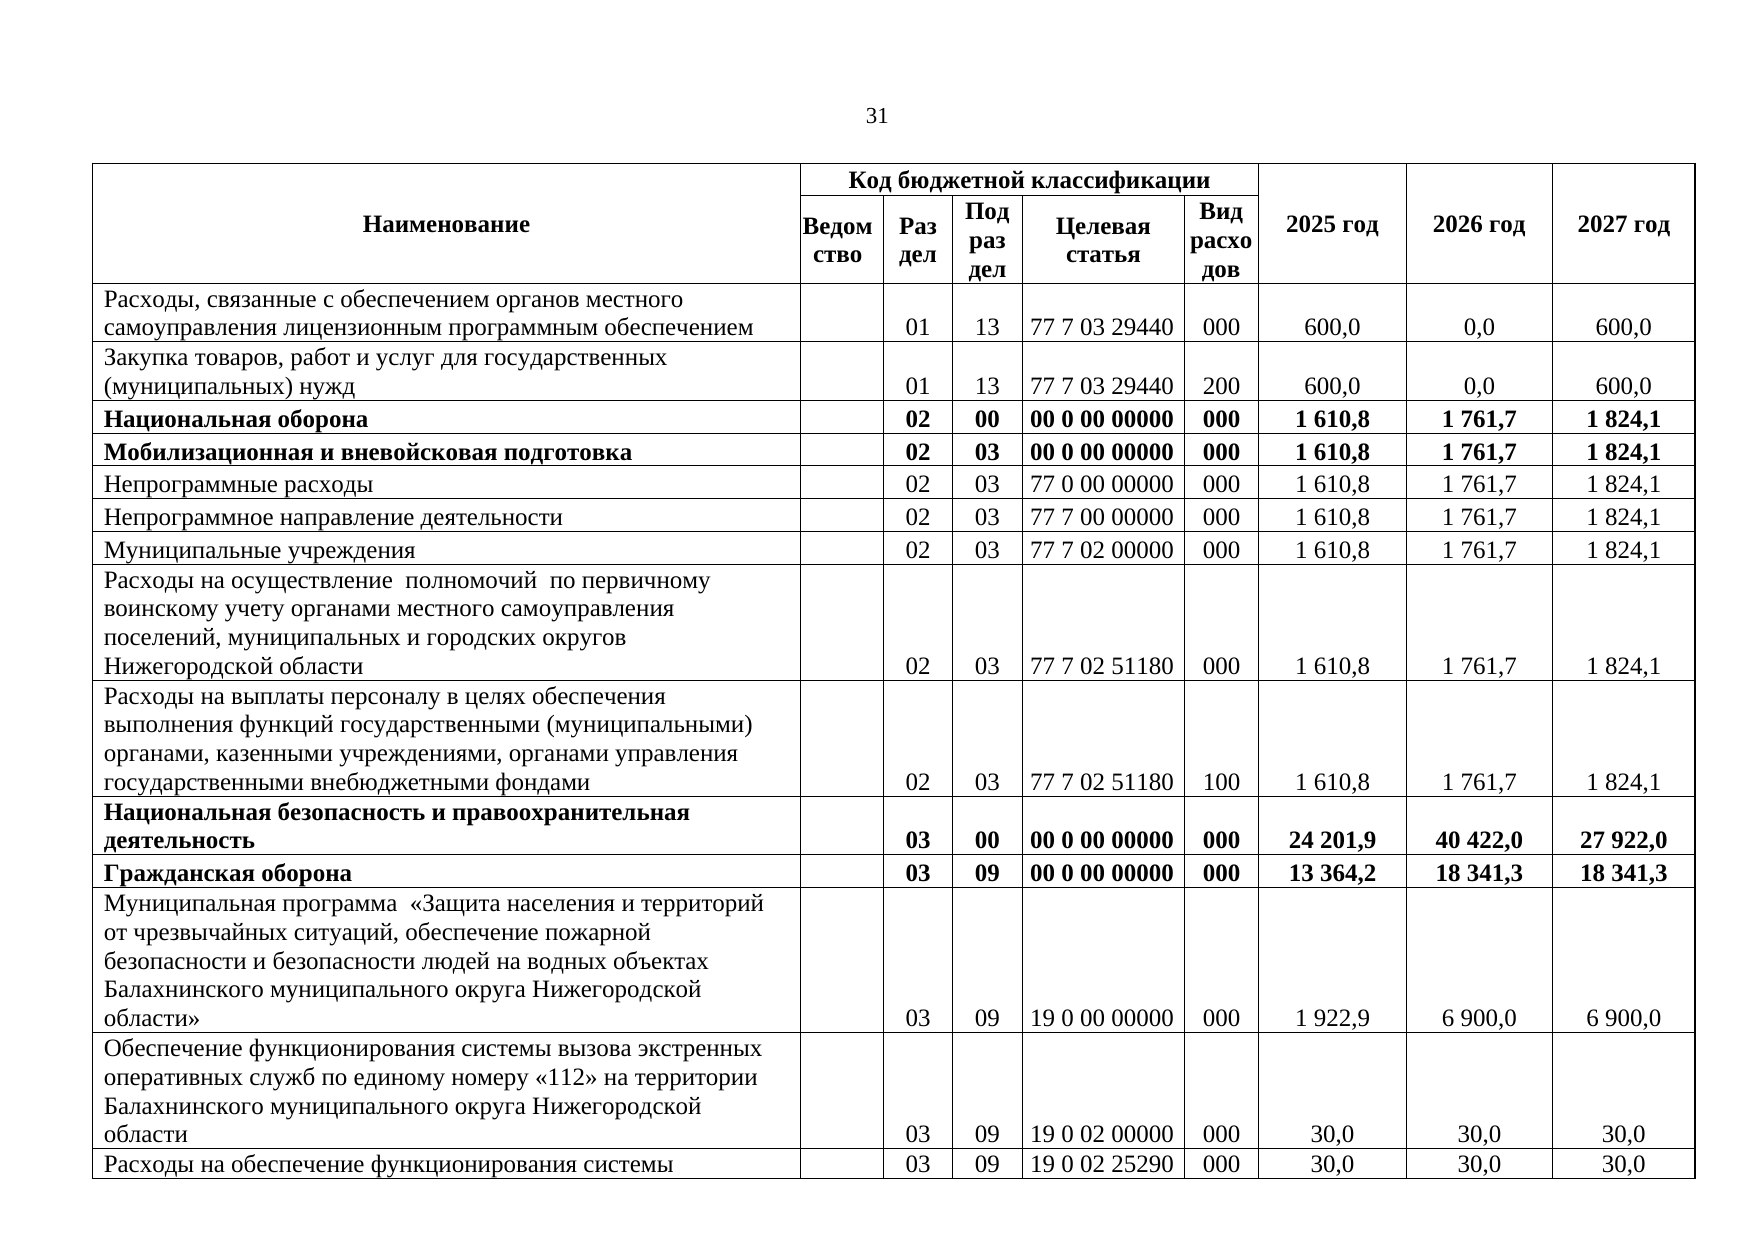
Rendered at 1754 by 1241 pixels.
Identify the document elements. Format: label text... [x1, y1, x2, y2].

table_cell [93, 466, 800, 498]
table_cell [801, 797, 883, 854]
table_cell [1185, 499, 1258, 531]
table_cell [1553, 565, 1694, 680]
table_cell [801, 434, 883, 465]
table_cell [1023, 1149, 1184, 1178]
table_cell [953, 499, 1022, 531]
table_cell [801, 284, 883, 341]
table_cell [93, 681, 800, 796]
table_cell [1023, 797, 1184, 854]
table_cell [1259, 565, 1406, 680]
table_cell Раз дел [884, 196, 952, 283]
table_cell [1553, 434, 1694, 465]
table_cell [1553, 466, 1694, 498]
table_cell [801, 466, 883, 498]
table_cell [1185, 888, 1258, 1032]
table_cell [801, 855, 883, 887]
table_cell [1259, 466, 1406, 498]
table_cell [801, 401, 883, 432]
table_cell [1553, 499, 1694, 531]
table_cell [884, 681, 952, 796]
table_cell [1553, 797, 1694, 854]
table_cell Целевая статья [1023, 196, 1184, 283]
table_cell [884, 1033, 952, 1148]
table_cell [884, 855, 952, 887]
table_header 2027 год [1553, 164, 1694, 283]
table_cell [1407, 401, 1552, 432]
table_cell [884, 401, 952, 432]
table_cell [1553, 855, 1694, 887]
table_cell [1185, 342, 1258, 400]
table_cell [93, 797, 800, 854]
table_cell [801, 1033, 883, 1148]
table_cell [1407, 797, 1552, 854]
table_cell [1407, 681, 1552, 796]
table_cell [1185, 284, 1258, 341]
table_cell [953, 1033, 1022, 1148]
table_cell Ведом ство [801, 196, 883, 283]
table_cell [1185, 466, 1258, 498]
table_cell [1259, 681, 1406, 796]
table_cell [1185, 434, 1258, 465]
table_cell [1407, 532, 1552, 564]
table_header 2026 год [1407, 164, 1552, 283]
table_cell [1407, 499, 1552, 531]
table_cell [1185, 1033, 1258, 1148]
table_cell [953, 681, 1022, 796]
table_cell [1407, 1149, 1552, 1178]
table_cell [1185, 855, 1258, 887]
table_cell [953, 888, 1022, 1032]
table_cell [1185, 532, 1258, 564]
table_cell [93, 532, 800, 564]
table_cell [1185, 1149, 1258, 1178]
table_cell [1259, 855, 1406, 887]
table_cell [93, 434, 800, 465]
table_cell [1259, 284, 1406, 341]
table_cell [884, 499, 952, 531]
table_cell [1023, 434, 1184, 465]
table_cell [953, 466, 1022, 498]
table_header 2025 год [1259, 164, 1406, 283]
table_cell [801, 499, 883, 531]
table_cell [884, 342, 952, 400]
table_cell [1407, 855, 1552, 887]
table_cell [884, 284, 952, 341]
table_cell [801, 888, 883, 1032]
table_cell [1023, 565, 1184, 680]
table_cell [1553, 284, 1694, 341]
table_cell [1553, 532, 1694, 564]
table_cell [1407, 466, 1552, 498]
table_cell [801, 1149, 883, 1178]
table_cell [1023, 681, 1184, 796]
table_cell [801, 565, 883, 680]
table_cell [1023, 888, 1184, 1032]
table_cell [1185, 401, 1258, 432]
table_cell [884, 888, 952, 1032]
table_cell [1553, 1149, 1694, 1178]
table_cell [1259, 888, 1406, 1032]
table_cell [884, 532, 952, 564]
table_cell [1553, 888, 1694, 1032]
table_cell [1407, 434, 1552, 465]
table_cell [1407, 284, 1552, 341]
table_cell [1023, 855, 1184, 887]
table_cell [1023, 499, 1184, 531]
table_header Наименование [93, 164, 800, 283]
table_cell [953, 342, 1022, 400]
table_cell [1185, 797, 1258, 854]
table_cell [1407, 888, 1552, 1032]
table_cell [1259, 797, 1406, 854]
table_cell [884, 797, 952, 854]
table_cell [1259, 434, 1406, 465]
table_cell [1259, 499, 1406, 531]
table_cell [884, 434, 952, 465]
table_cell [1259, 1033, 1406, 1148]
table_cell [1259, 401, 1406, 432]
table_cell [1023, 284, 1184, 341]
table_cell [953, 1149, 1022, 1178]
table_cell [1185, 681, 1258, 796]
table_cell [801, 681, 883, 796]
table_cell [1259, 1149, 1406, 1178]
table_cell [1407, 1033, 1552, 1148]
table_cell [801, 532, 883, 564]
table_header Код бюджетной классификации [801, 164, 1258, 195]
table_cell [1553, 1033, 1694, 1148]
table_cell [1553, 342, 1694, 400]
table_cell Вид расхо дов [1185, 196, 1258, 283]
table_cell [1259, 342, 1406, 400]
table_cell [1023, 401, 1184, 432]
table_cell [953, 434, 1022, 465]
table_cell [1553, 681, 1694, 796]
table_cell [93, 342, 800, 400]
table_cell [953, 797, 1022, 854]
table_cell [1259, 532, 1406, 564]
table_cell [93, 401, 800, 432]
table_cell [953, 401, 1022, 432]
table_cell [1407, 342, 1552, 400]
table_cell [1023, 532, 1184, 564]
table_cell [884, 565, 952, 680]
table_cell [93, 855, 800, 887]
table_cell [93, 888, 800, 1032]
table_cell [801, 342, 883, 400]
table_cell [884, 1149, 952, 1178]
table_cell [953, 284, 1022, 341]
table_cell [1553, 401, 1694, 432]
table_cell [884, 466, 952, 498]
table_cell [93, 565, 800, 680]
table_cell Под раз дел [953, 196, 1022, 283]
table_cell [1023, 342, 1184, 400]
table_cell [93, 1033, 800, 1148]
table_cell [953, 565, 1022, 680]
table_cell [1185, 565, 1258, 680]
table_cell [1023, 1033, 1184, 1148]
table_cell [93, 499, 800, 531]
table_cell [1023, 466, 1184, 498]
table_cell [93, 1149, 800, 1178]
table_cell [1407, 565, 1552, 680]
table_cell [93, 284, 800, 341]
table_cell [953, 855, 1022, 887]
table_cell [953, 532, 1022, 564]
